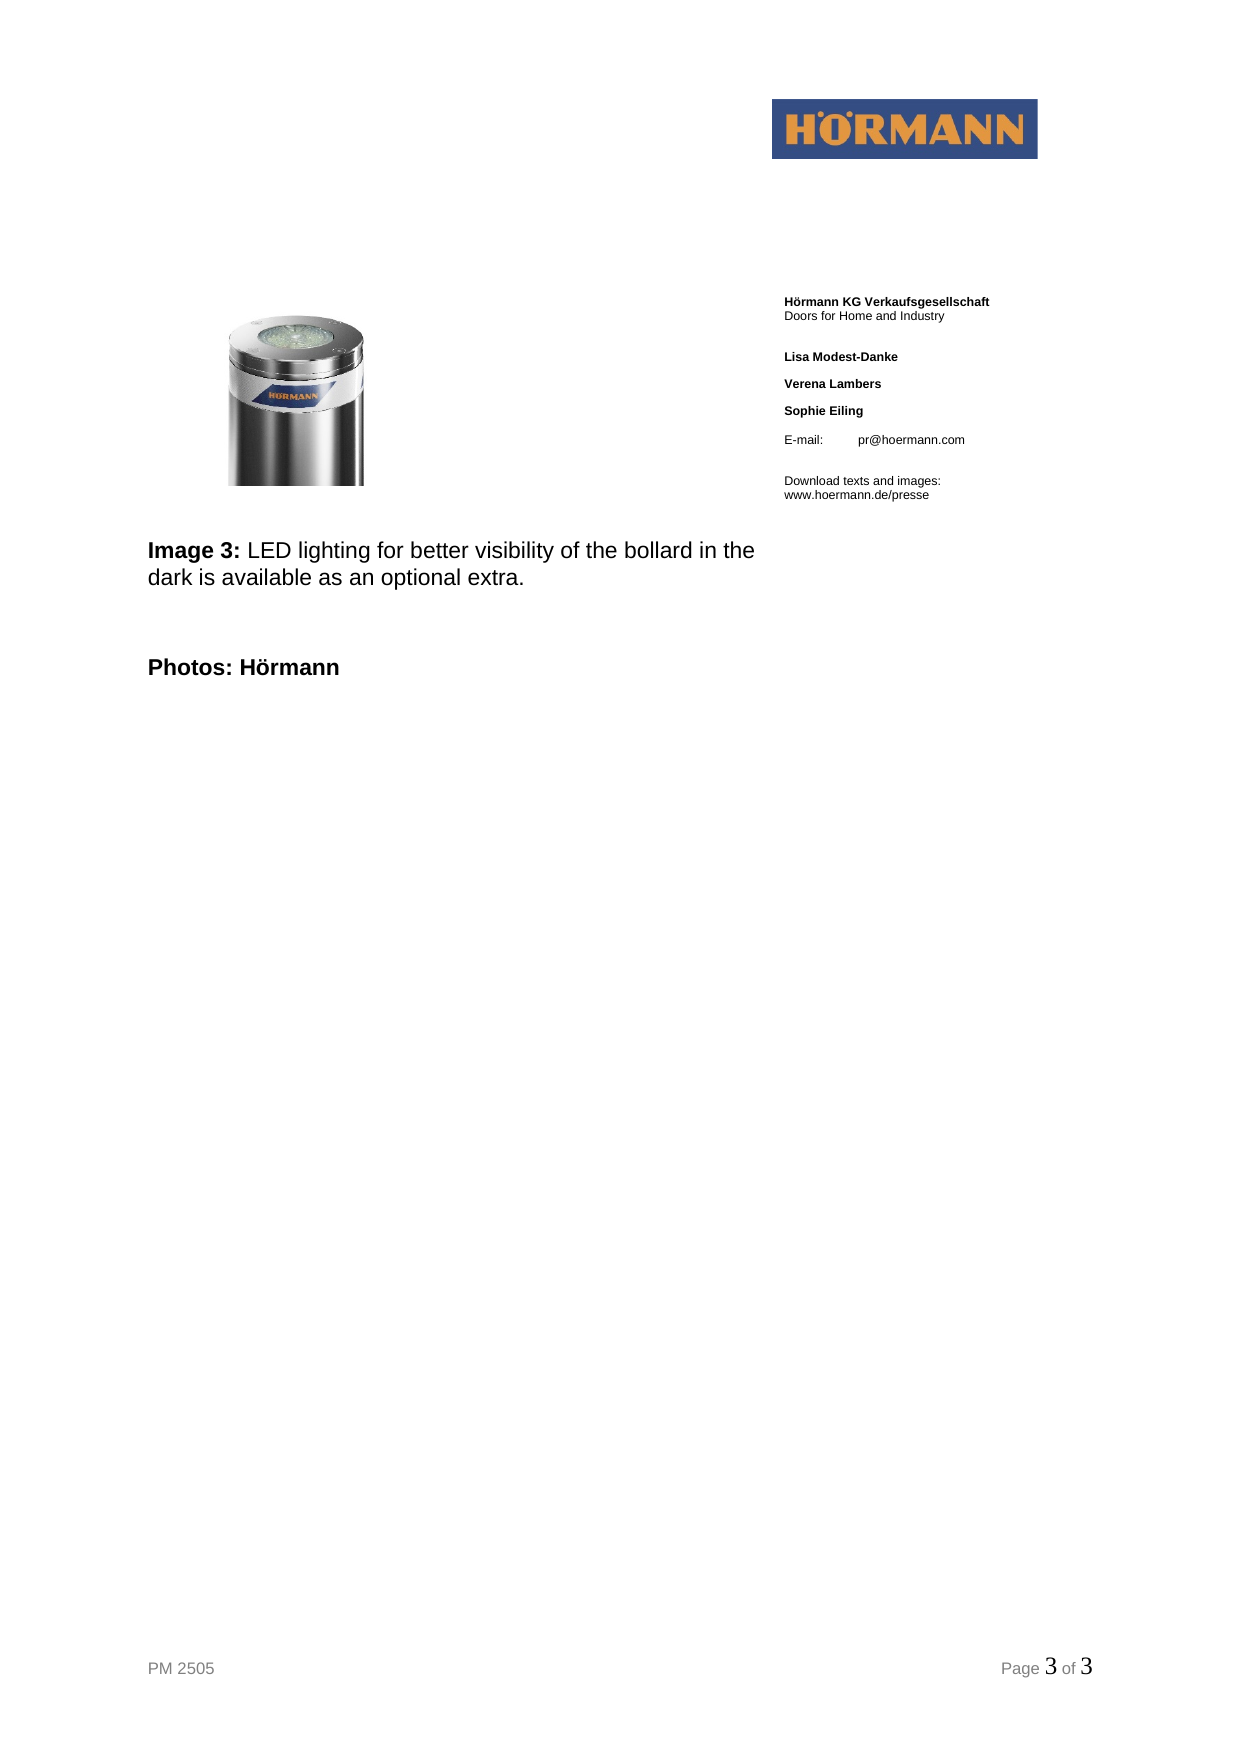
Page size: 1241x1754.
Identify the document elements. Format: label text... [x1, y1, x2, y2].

picture [147, 289, 443, 486]
text Photos: Hörmann [148, 654, 1171, 680]
picture [772, 99, 1038, 159]
text Image 3: LED lighting for better visibility of the bollard in the dark is available as an optional extra. [148, 537, 766, 590]
